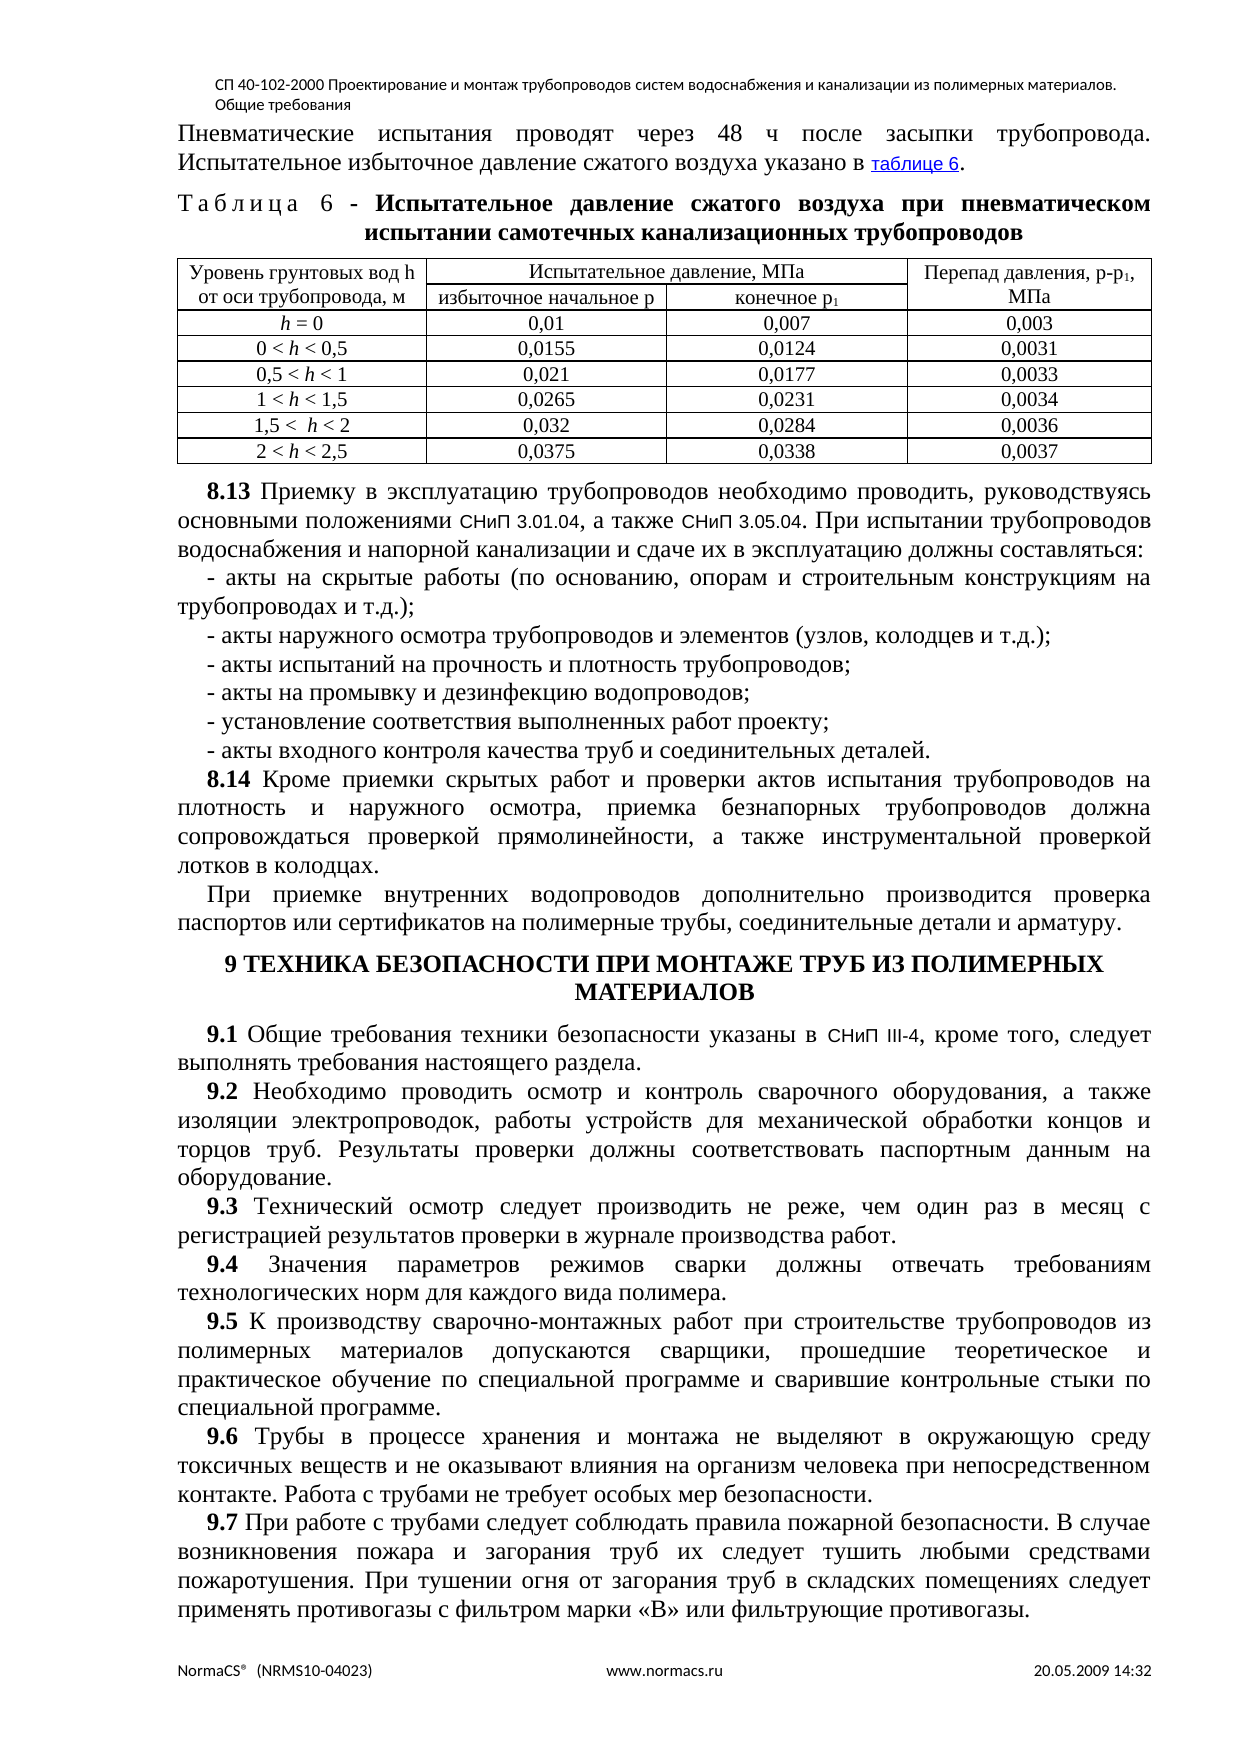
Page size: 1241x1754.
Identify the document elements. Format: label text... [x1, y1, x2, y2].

text 9.4 Значения параметров режимов сварки должны отвечать требованиям технологических норм для каждого вида полимера. [177, 1249, 1152, 1306]
table_cell 0,0033 [908, 362, 1151, 386]
table_cell 0,0265 [427, 387, 666, 411]
table_cell 0,0155 [427, 336, 666, 360]
table_cell 0,003 [908, 311, 1151, 334]
table_cell 0,0375 [427, 439, 666, 463]
text 9.6 Трубы в процессе хранения и монтажа не выделяют в окружающую среду токсичных веществ и не оказывают влияния на организм человека при непосредственном контакте. Работа с трубами не требует особых мер безопасности. [177, 1421, 1152, 1507]
table_cell 0,0231 [667, 387, 907, 411]
text 9.2 Необходимо проводить осмотр и контроль сварочного оборудования, а также изоляции электропроводок, работы устройств для механической обработки концов и торцов труб. Результаты проверки должны соответствовать паспортным данным на оборудование. [177, 1076, 1152, 1191]
table_cell 1,5 < h < 2 [178, 413, 426, 437]
text - акты входного контроля качества труб и соединительных деталей. [177, 735, 1152, 764]
table_cell 0,01 [427, 311, 666, 334]
text Таблица 6 - Испытательное давление сжатого воздуха при пневматическом испытании самотечных канализационных трубопроводов [177, 188, 1152, 246]
table_header Уровень грунтовых вод h от оси трубопровода, м [178, 259, 426, 309]
subtitle 9 ТЕХНИКА БЕЗОПАСНОСТИ ПРИ МОНТАЖЕ ТРУБ ИЗ ПОЛИМЕРНЫХ МАТЕРИАЛОВ [177, 949, 1152, 1006]
text 9.1 Общие требования техники безопасности указаны в СНиП III-4, кроме того, следует выполнять требования настоящего раздела. [177, 1019, 1152, 1076]
table_cell 0,007 [667, 311, 907, 334]
table_cell 0,0124 [667, 336, 907, 360]
text - акты на скрытые работы (по основанию, опорам и строительным конструкциям на трубопроводах и т.д.); [177, 562, 1152, 620]
text - установление соответствия выполненных работ проекту; [177, 706, 1152, 735]
table_header Перепад давления, р-р1, МПа [908, 259, 1151, 309]
table_cell 0,0338 [667, 439, 907, 463]
table_cell 0,0037 [908, 439, 1151, 463]
table_cell 0,0284 [667, 413, 907, 437]
text При приемке внутренних водопроводов дополнительно производится проверка паспортов или сертификатов на полимерные трубы, соединительные детали и арматуру. [177, 879, 1152, 936]
table_cell 0 < h < 0,5 [178, 336, 426, 360]
table_cell 0,032 [427, 413, 666, 437]
table_cell 0,0177 [667, 362, 907, 386]
table_cell 0,0034 [908, 387, 1151, 411]
text 9.7 При работе с трубами следует соблюдать правила пожарной безопасности. В случае возникновения пожара и загорания труб их следует тушить любыми средствами пожаротушения. При тушении огня от загорания труб в складских помещениях следует применять противогазы с фильтром марки «В» или фильтрующие противогазы. [177, 1507, 1152, 1622]
table_cell h = 0 [178, 311, 426, 334]
table_header Испытательное давление, МПа [427, 259, 907, 283]
text - акты испытаний на прочность и плотность трубопроводов; [177, 649, 1152, 677]
table_cell конечное р1 [667, 285, 907, 309]
text - акты на промывку и дезинфекцию водопроводов; [177, 677, 1152, 706]
text - акты наружного осмотра трубопроводов и элементов (узлов, колодцев и т.д.); [177, 620, 1152, 649]
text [177, 118, 1152, 176]
table_cell 2 < h < 2,5 [178, 439, 426, 463]
text 8.13 Приемку в эксплуатацию трубопроводов необходимо проводить, руководствуясь основными положениями СНиП 3.01.04, а также СНиП 3.05.04. При испытании трубопроводов водоснабжения и напорной канализации и сдаче их в эксплуатацию должны составляться: [177, 476, 1152, 562]
table_cell избыточное начальное р [427, 285, 666, 309]
text 8.14 Кроме приемки скрытых работ и проверки актов испытания трубопроводов на плотность и наружного осмотра, приемка безнапорных трубопроводов должна сопровождаться проверкой прямолинейности, а также инструментальной проверкой лотков в колодцах. [177, 764, 1152, 879]
table_cell 0,0036 [908, 413, 1151, 437]
table_cell 0,021 [427, 362, 666, 386]
text 9.3 Технический осмотр следует производить не реже, чем один раз в месяц с регистрацией результатов проверки в журнале производства работ. [177, 1191, 1152, 1249]
table_cell 0,0031 [908, 336, 1151, 360]
table_cell 1 < h < 1,5 [178, 387, 426, 411]
table_cell 0,5 < h < 1 [178, 362, 426, 386]
text 9.5 К производству сварочно-монтажных работ при строительстве трубопроводов из полимерных материалов допускаются сварщики, прошедшие теоретическое и практическое обучение по специальной программе и сварившие контрольные стыки по специальной программе. [177, 1306, 1152, 1421]
